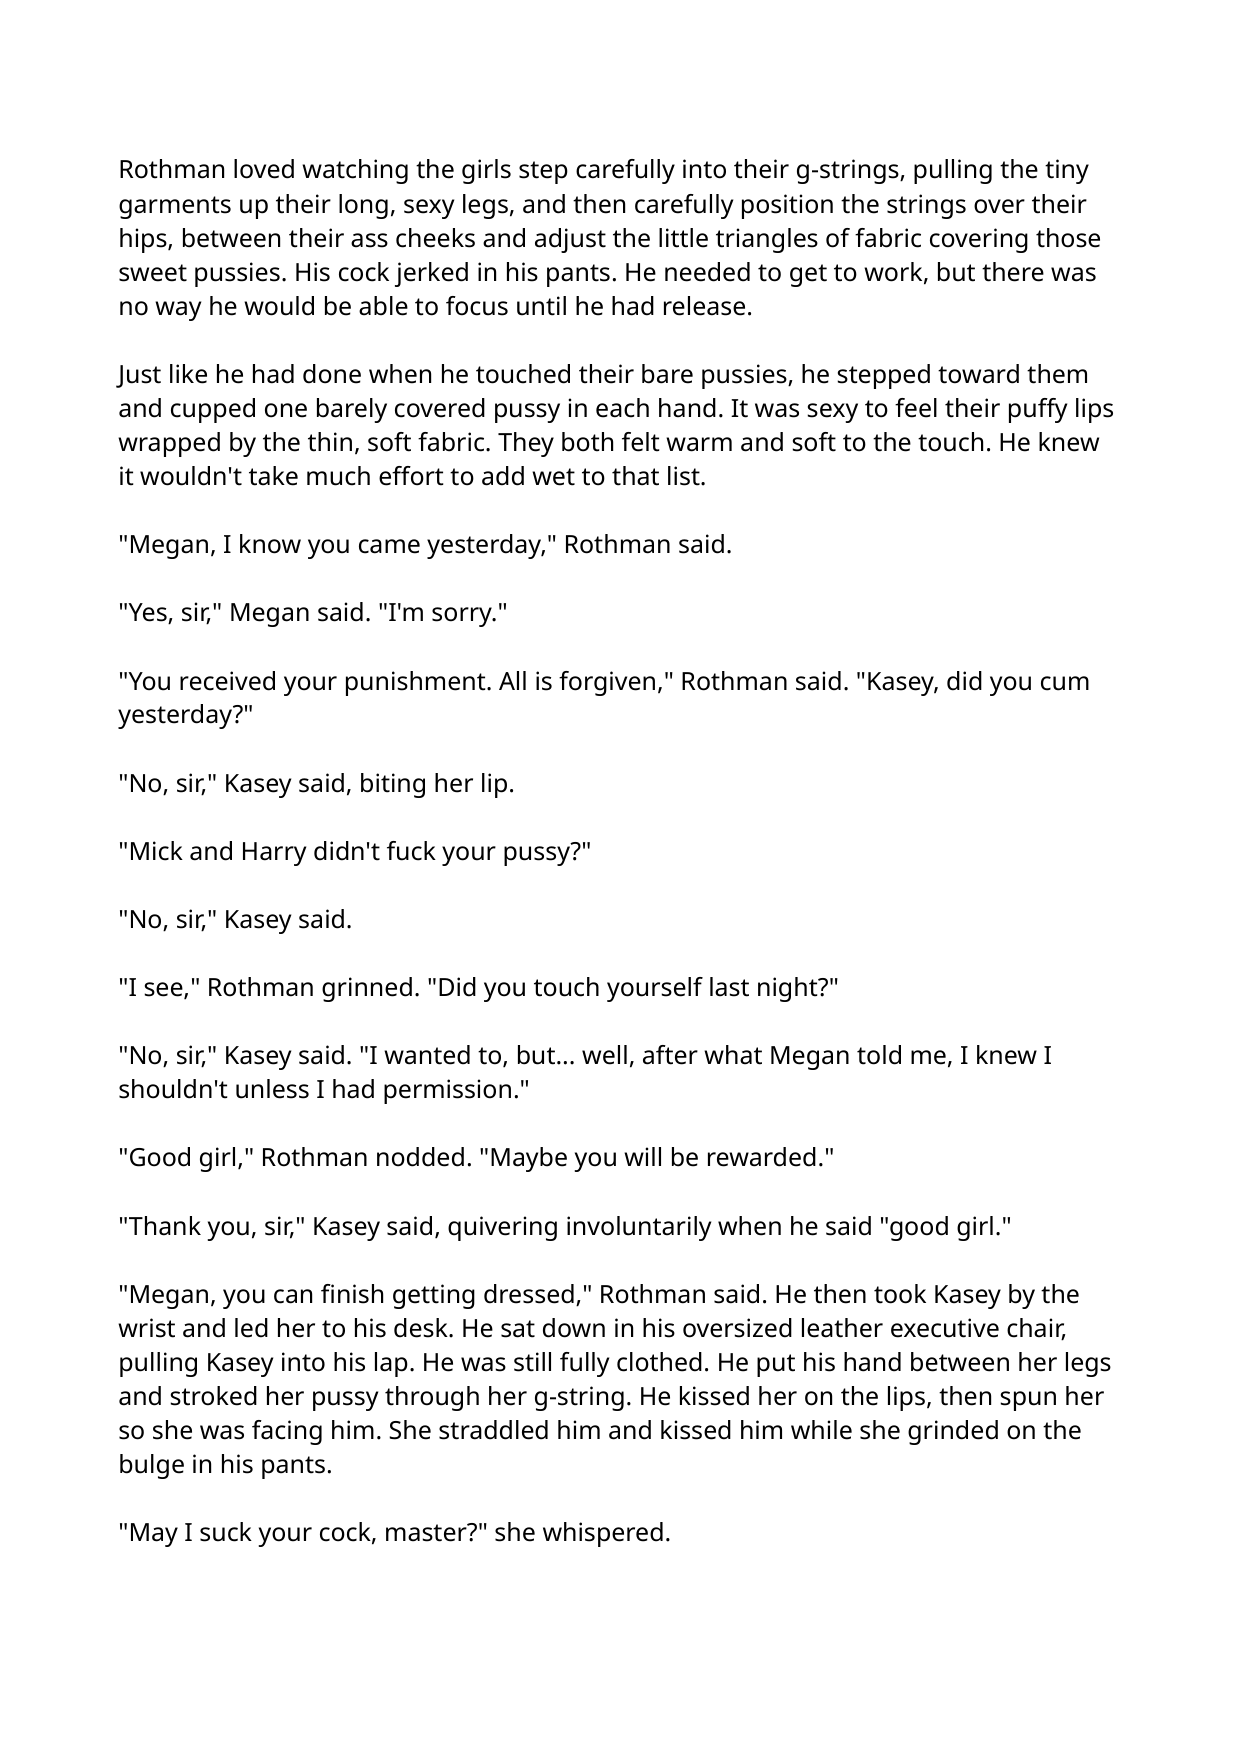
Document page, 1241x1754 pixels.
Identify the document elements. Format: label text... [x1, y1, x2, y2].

text "Megan, I know you came yesterday," Rothman said. [118, 527, 1122, 561]
text "Thank you, sir," Kasey said, quivering involuntarily when he said "good girl." [118, 1208, 1122, 1242]
text "Yes, sir," Megan said. "I'm sorry." [118, 595, 1122, 629]
text "May I suck your cock, master?" she whispered. [118, 1515, 1122, 1549]
text "You received your punishment. All is forgiven," Rothman said. "Kasey, did you cum yesterday?" [118, 663, 1122, 731]
text "I see," Rothman grinned. "Did you touch yourself last night?" [118, 970, 1122, 1004]
text Just like he had done when he touched their bare pussies, he stepped toward them and cupped one barely covered pussy in each hand. It was sexy to feel their puffy lips wrapped by the thin, soft fabric. They both felt warm and soft to the touch. He knew it wouldn't take much effort to add wet to that list. [118, 357, 1122, 493]
text "No, sir," Kasey said. "I wanted to, but... well, after what Megan told me, I knew I shouldn't unless I had permission." [118, 1038, 1122, 1106]
text Rothman loved watching the girls step carefully into their g-strings, pulling the tiny garments up their long, sexy legs, and then carefully position the strings over their hips, between their ass cheeks and adjust the little triangles of fabric covering those sweet pussies. His cock jerked in his pants. He needed to get to work, but there was no way he would be able to focus until he had release. [118, 152, 1122, 322]
text "Megan, you can finish getting dressed," Rothman said. He then took Kasey by the wrist and led her to his desk. He sat down in his oversized leather executive chair, pulling Kasey into his lap. He was still fully clothed. He put his hand between her legs and stroked her pussy through her g-string. He kissed her on the lips, then spun her so she was facing him. She straddled him and kissed him while she grinded on the bulge in his pants. [118, 1276, 1122, 1481]
text "No, sir," Kasey said. [118, 902, 1122, 936]
text "Good girl," Rothman nodded. "Maybe you will be rewarded." [118, 1140, 1122, 1174]
text "Mick and Harry didn't fuck your pussy?" [118, 833, 1122, 867]
text "No, sir," Kasey said, biting her lip. [118, 765, 1122, 799]
